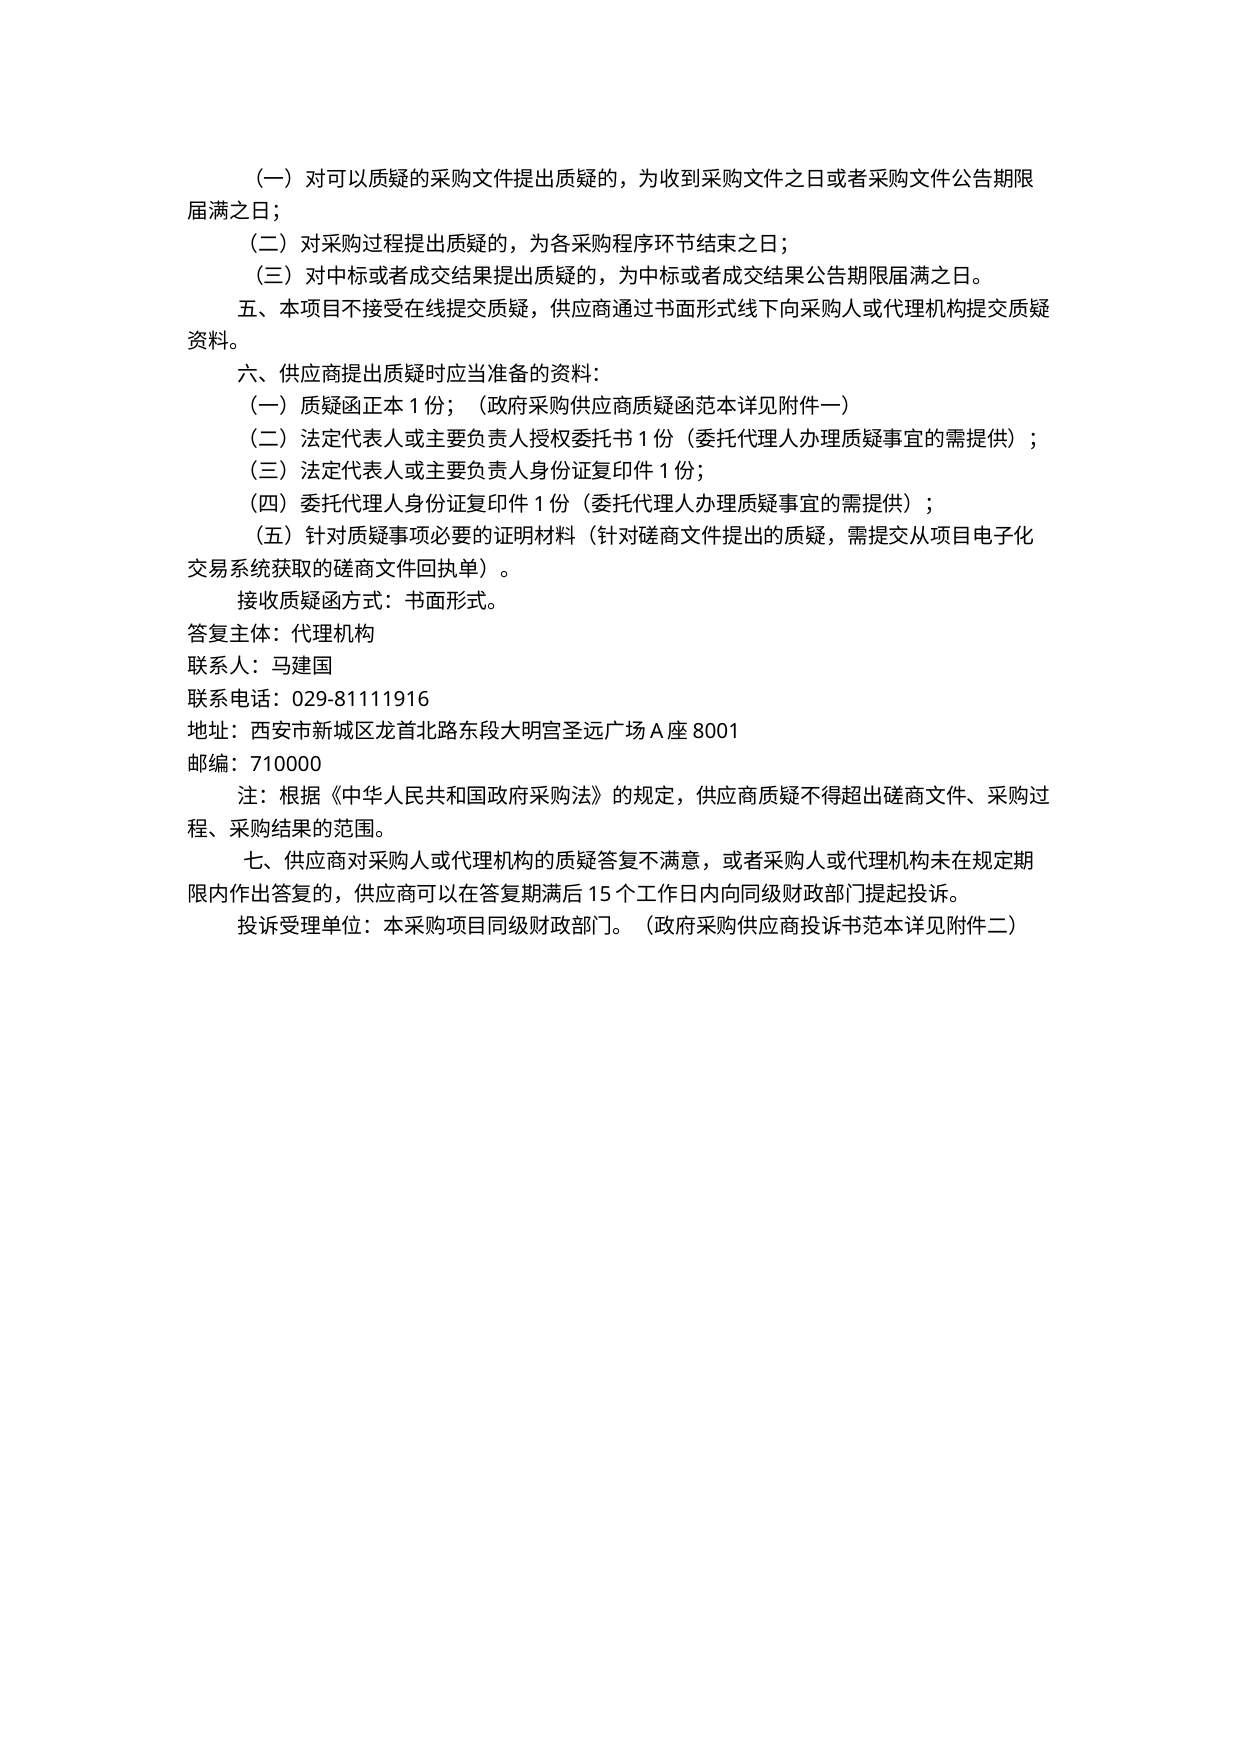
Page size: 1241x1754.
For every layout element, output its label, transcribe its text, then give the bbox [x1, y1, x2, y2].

text 答复主体：代理机构 [187, 617, 1053, 649]
text 联系人：马建国 [187, 649, 1053, 682]
text 地址：西安市新城区龙首北路东段大明宫圣远广场A座8001 [187, 714, 1053, 747]
text （二）对采购过程提出质疑的，为各采购程序环节结束之日； [187, 227, 1053, 259]
text 七、供应商对采购人或代理机构的质疑答复不满意，或者采购人或代理机构未在规定期限内作出答复的，供应商可以在答复期满后15个工作日内向同级财政部门提起投诉。 [187, 844, 1053, 909]
text 注：根据《中华人民共和国政府采购法》的规定，供应商质疑不得超出磋商文件、采购过程、采购结果的范围。 [187, 779, 1053, 844]
text （四）委托代理人身份证复印件1份（委托代理人办理质疑事宜的需提供）； [187, 487, 1053, 519]
text （一）质疑函正本1份；（政府采购供应商质疑函范本详见附件一） [187, 389, 1053, 422]
text 六、供应商提出质疑时应当准备的资料： [187, 357, 1053, 389]
text 邮编：710000 [187, 747, 1053, 779]
text （三）对中标或者成交结果提出质疑的，为中标或者成交结果公告期限届满之日。 [187, 259, 1053, 292]
text （三）法定代表人或主要负责人身份证复印件1份； [187, 454, 1053, 487]
text （五）针对质疑事项必要的证明材料（针对磋商文件提出的质疑，需提交从项目电子化交易系统获取的磋商文件回执单）。 [187, 519, 1053, 584]
text 联系电话：029-81111916 [187, 682, 1053, 714]
text 投诉受理单位：本采购项目同级财政部门。（政府采购供应商投诉书范本详见附件二） [187, 909, 1053, 942]
text 接收质疑函方式：书面形式。 [187, 584, 1053, 617]
text （一）对可以质疑的采购文件提出质疑的，为收到采购文件之日或者采购文件公告期限届满之日； [187, 162, 1053, 227]
text （二）法定代表人或主要负责人授权委托书1份（委托代理人办理质疑事宜的需提供）； [187, 422, 1053, 454]
text 五、本项目不接受在线提交质疑，供应商通过书面形式线下向采购人或代理机构提交质疑资料。 [187, 292, 1053, 357]
